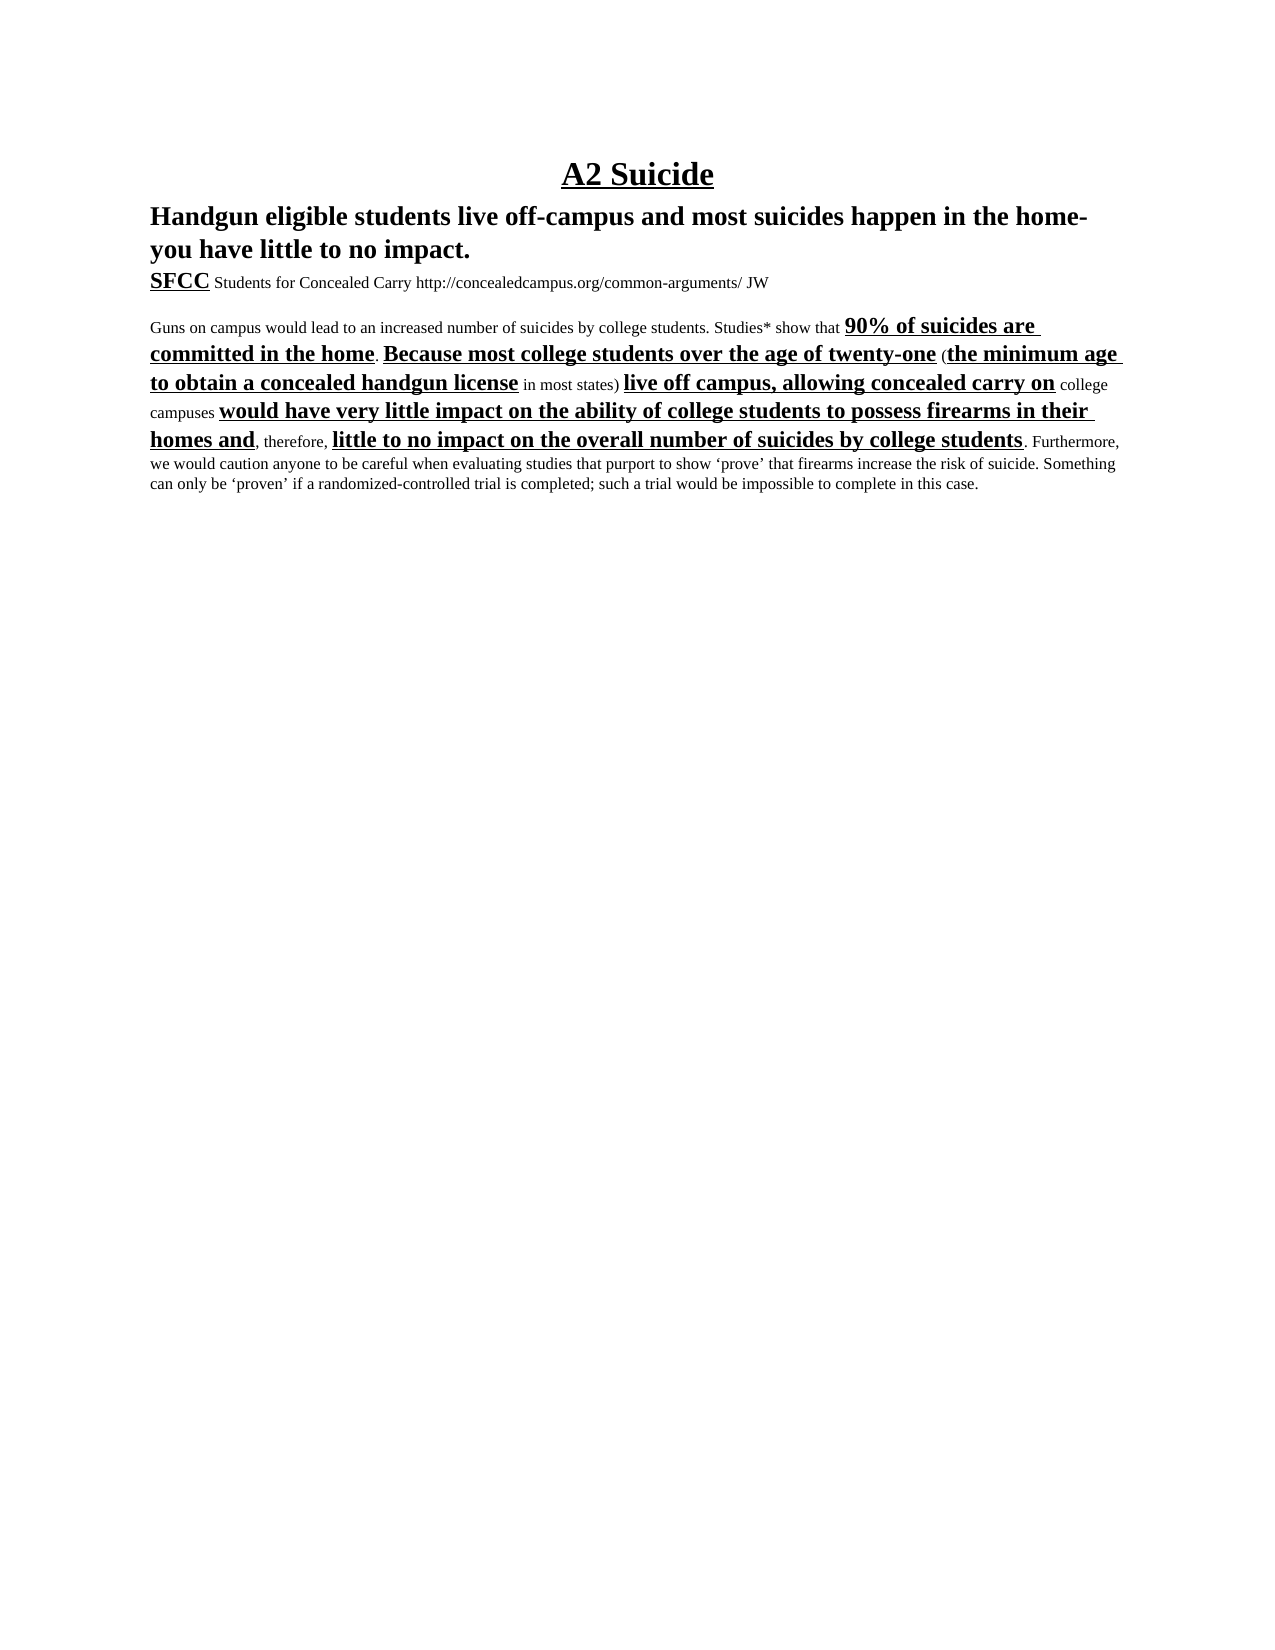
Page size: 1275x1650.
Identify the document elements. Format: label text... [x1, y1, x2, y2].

subtitle A2 Suicide [150, 154, 1125, 192]
text Guns on campus would lead to an increased number of suicides by college students. Studies* show that 90% of suicides are committed in the home. Because most college students over the age of twenty-one (the minimum age to obtain a concealed handgun license in most states) live off campus, allowing concealed carry on college campuses would have very little impact on the ability of college students to possess firearms in their homes and, therefore, little to no impact on the overall number of suicides by college students. Furthermore, we would caution anyone to be careful when evaluating studies that purport to show ‘prove’ that firearms increase the risk of suicide. Something can only be ‘proven’ if a randomized-controlled trial is completed; such a trial would be impossible to complete in this case. [150, 312, 1125, 493]
text SFCC Students for Concealed Carry http://concealedcampus.org/common-arguments/ JW [150, 267, 1125, 293]
subtitle Handgun eligible students live off-campus and most suicides happen in the home- you have little to no impact. [150, 200, 1125, 264]
